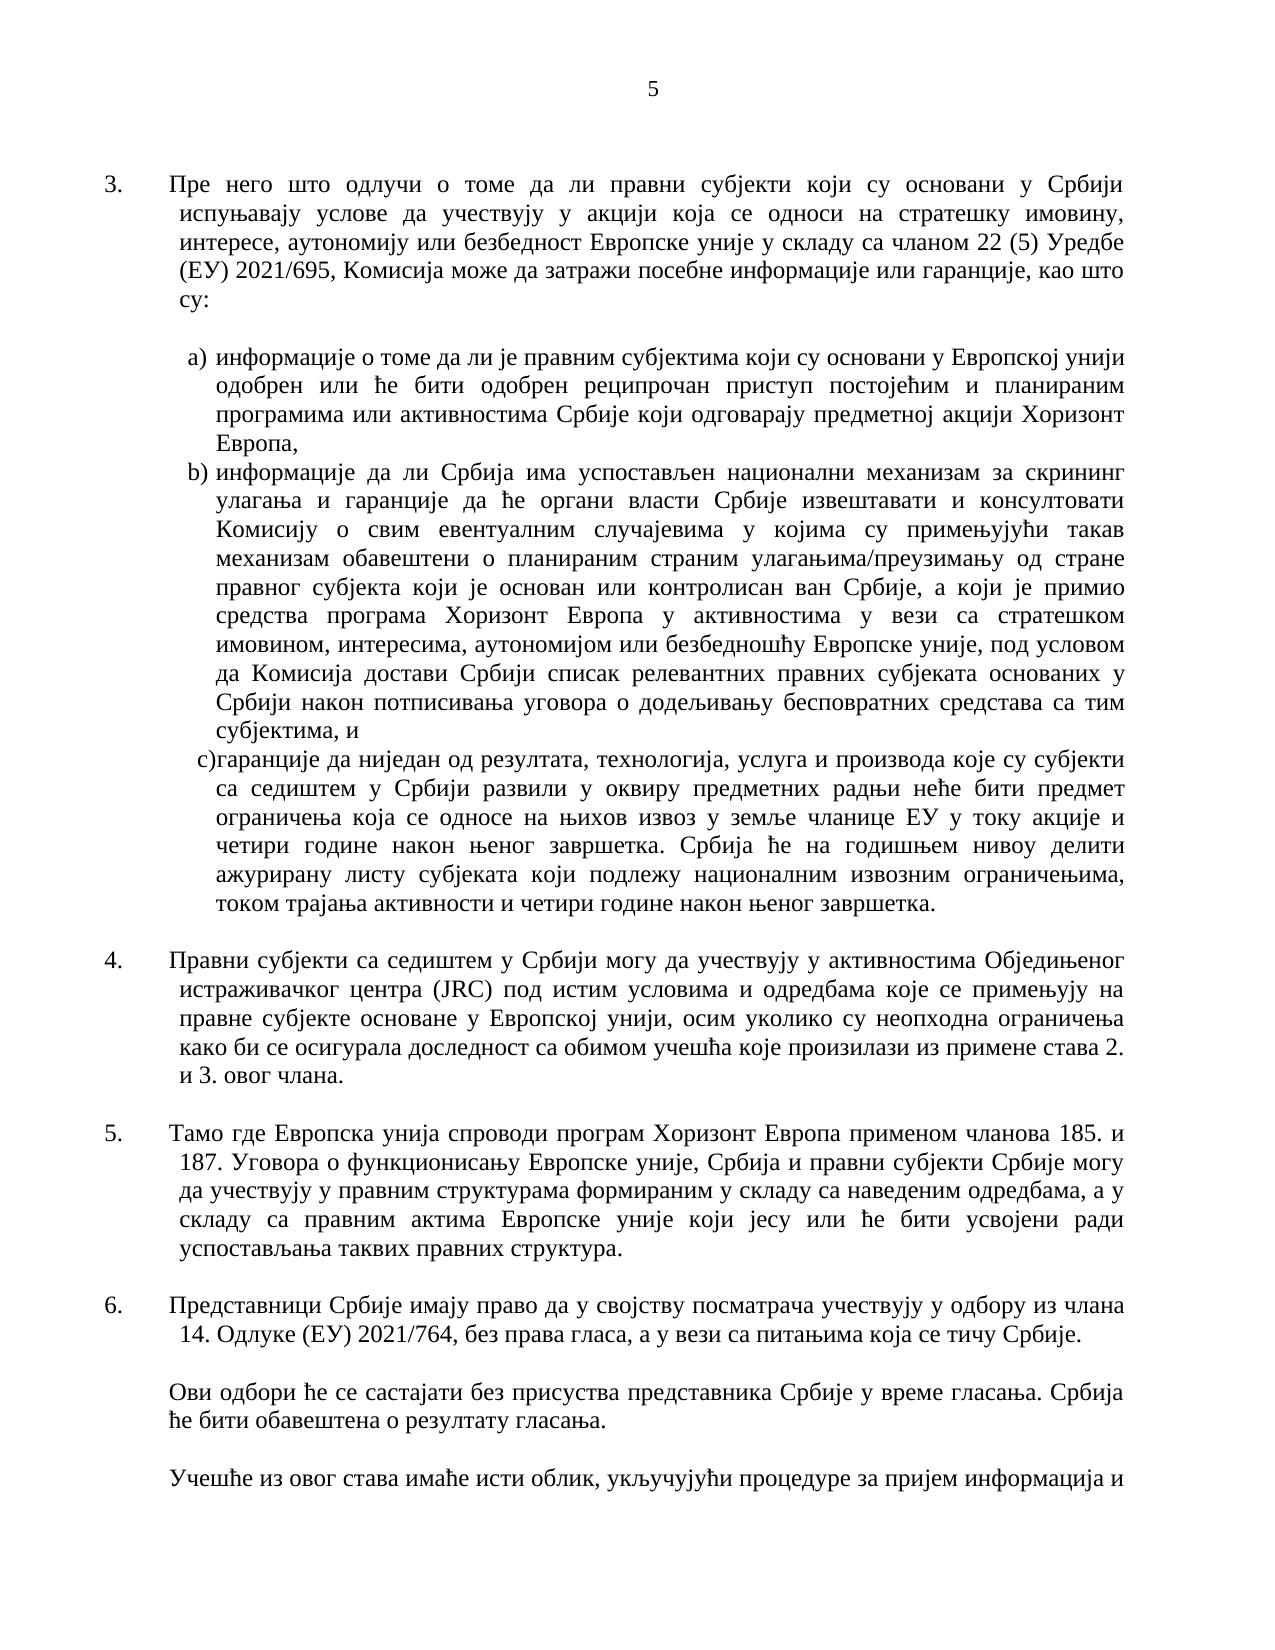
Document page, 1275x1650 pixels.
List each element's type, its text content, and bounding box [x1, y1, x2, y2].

list Тамо где Европска унија спроводи програм Хоризонт Европа применом чланова 185. и 187. Уговора о функционисању Европске уније, Србија и правни субјекти Србије могу да учествују у правним структурама формираним у складу са наведеним одредбама, а у складу са правним актима Европске уније који јесу или ће бити усвојени ради успостављања таквих правних структура. [104, 1118, 1126, 1262]
list информације да ли Србија има успостављен национални механизам за скрининг улагања и гаранције да ће органи власти Србије извештавати и консултовати Комисију о свим евентуалним случајевима у којима су примењујући такав механизам обавештени о планираним страним улагањима/преузимању од стране правног субјекта који је основан или контролисан ван Србије, а који је примио средства програма Хоризонт Европа у активностима у вези са стратешком имовином, интересима, аутономијом или безбедношћу Европске уније, под условом да Комисија достави Србији списак релевантних правних субјеката основаних у Србији након потписивања уговора о додељивању бесповратних средстава са тим субјектима, и [187, 457, 1126, 744]
list информације о томе да ли је правним субјектима који су основани у Европској унији одобрен или ће бити одобрен реципрочан приступ постојећим и планираним програмима или активностима Србије који одговарају предметној акцији Хоризонт Европа, [187, 342, 1126, 457]
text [169, 1463, 1125, 1492]
list Правни субјекти са седиштем у Србији могу да учествују у активностима Обједињеног истраживачког центра (JRC) под истим условима и одредбама које се примењују на правне субјекте основане у Европској унији, осим уколико су неопходна ограничења како би се осигурала доследност са обимом учешћа које произилази из примене става 2. и 3. овог члана. [104, 946, 1125, 1089]
text Ови одбори ће се састајати без присуства представника Србије у време гласања. Србија ће бити обавештена о резултату гласања. [169, 1377, 1125, 1434]
list Представници Србије имају право да у својству посматрача учествују у одбору из члана 14. Одлуке (ЕУ) 2021/764, без права гласа, а у вези са питањима која се тичу Србије. [104, 1291, 1126, 1348]
list Пре него што одлучи о томе да ли правни субјекти који су основани у Србији испуњавају услове да учествују у акцији која се односи на стратешку имовину, интересе, аутономију или безбедност Европске уније у складу са чланом 22 (5) Уредбе (ЕУ) 2021/695, Комисија може да затражи посебне информације или гаранције, као што су: [104, 169, 1125, 313]
list гаранције да ниједан од резултата, технологија, услуга и производа које су субјекти са седиштем у Србији развили у оквиру предметних радњи неће бити предмет ограничења која се односе на њихов извоз у земље чланице ЕУ у току акције и четири године након њеног завршетка. Србија ће на годишњем нивоу делити ажурирану листу субјеката који подлежу националним извозним ограничењима, током трајања активности и четири године након њеног завршетка. [197, 744, 1126, 917]
